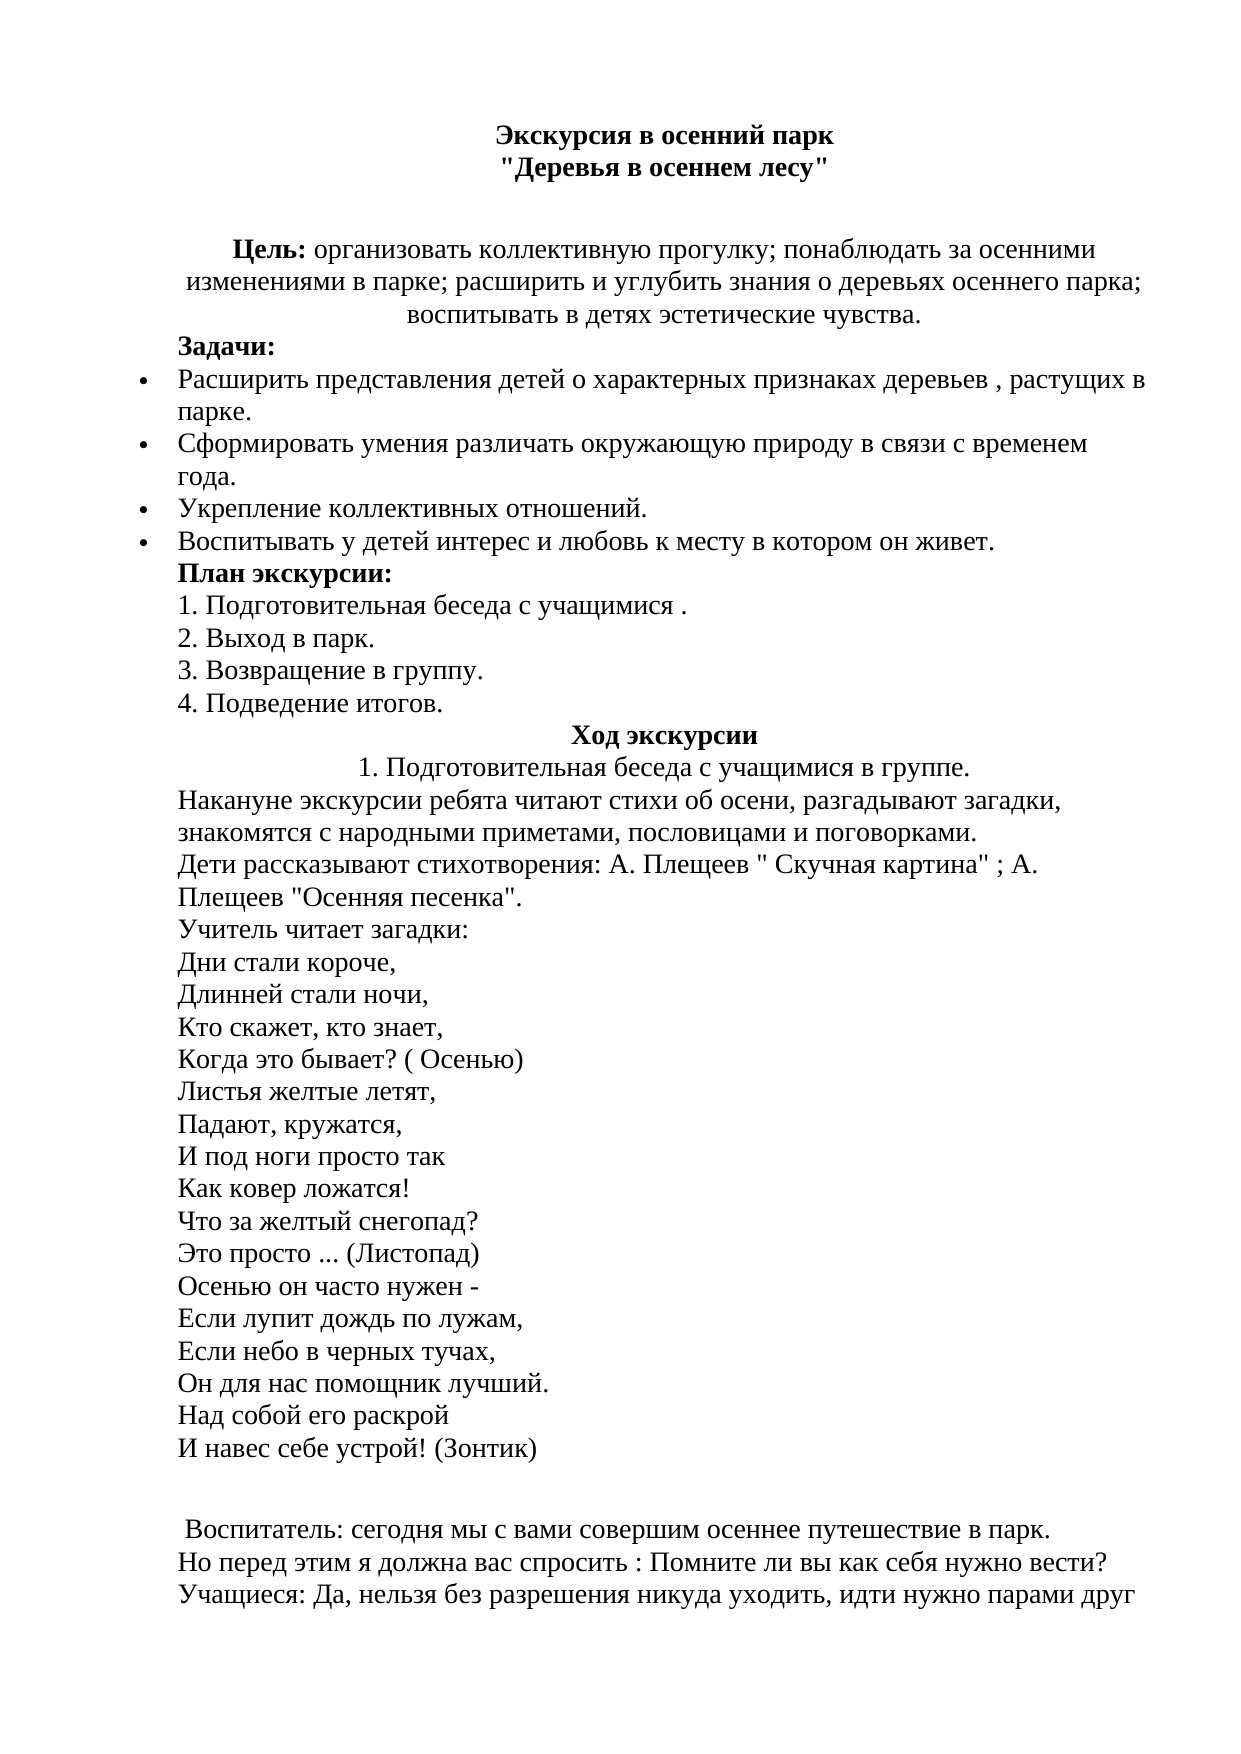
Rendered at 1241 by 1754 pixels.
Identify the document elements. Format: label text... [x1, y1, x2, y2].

list Сформировать умения различать окружающую природу в связи с временем года. [140, 426, 1152, 491]
text Накануне экскурсии ребята читают стихи об осени, разгадывают загадки, знакомятся с народными приметами, пословицами и поговорками. Дети рассказывают стихотворения: А. Плещеев " Скучная картина" ; А. Плещеев "Осенняя песенка". Учитель читает загадки: Дни стали короче, Длинней стали ночи, Кто скажет, кто знает, Когда это бывает? ( Осенью) [177, 783, 1152, 1074]
text 4. Подведение итогов. [177, 686, 1152, 718]
text Листья желтые летят, Падают, кружатся, И под ноги просто так Как ковер ложатся! Что за желтый снегопад? Это просто ... (Листопад) [177, 1074, 1152, 1269]
text 1. Подготовительная беседа с учащимися . [177, 588, 1152, 621]
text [177, 1512, 1152, 1609]
text Экскурсия в осенний парк "Деревья в осеннем лесу" [177, 118, 1152, 183]
list Воспитывать у детей интерес и любовь к месту в котором он живет. [140, 524, 1152, 556]
text 2. Выход в парк. [177, 621, 1152, 653]
text План экскурсии: [177, 556, 1152, 588]
list Укрепление коллективных отношений. [140, 491, 1152, 524]
text 1. Подготовительная беседа с учащимися в группе. [177, 750, 1152, 783]
text Ход экскурсии [177, 718, 1152, 750]
text Задачи: [177, 329, 1152, 362]
list Расширить представления детей о характерных признаках деревьев , растущих в парке. [140, 362, 1152, 426]
text Цель: организовать коллективную прогулку; понаблюдать за осенними изменениями в парке; расширить и углубить знания о деревьях осеннего парка; воспитывать в детях эстетические чувства. [177, 232, 1152, 329]
text 3. Возвращение в группу. [177, 653, 1152, 686]
text Осенью он часто нужен - Если лупит дождь по лужам, Если небо в черных тучах, Он для нас помощник лучший. Над собой его раскрой И навес себе устрой! (Зонтик) [177, 1269, 1152, 1463]
